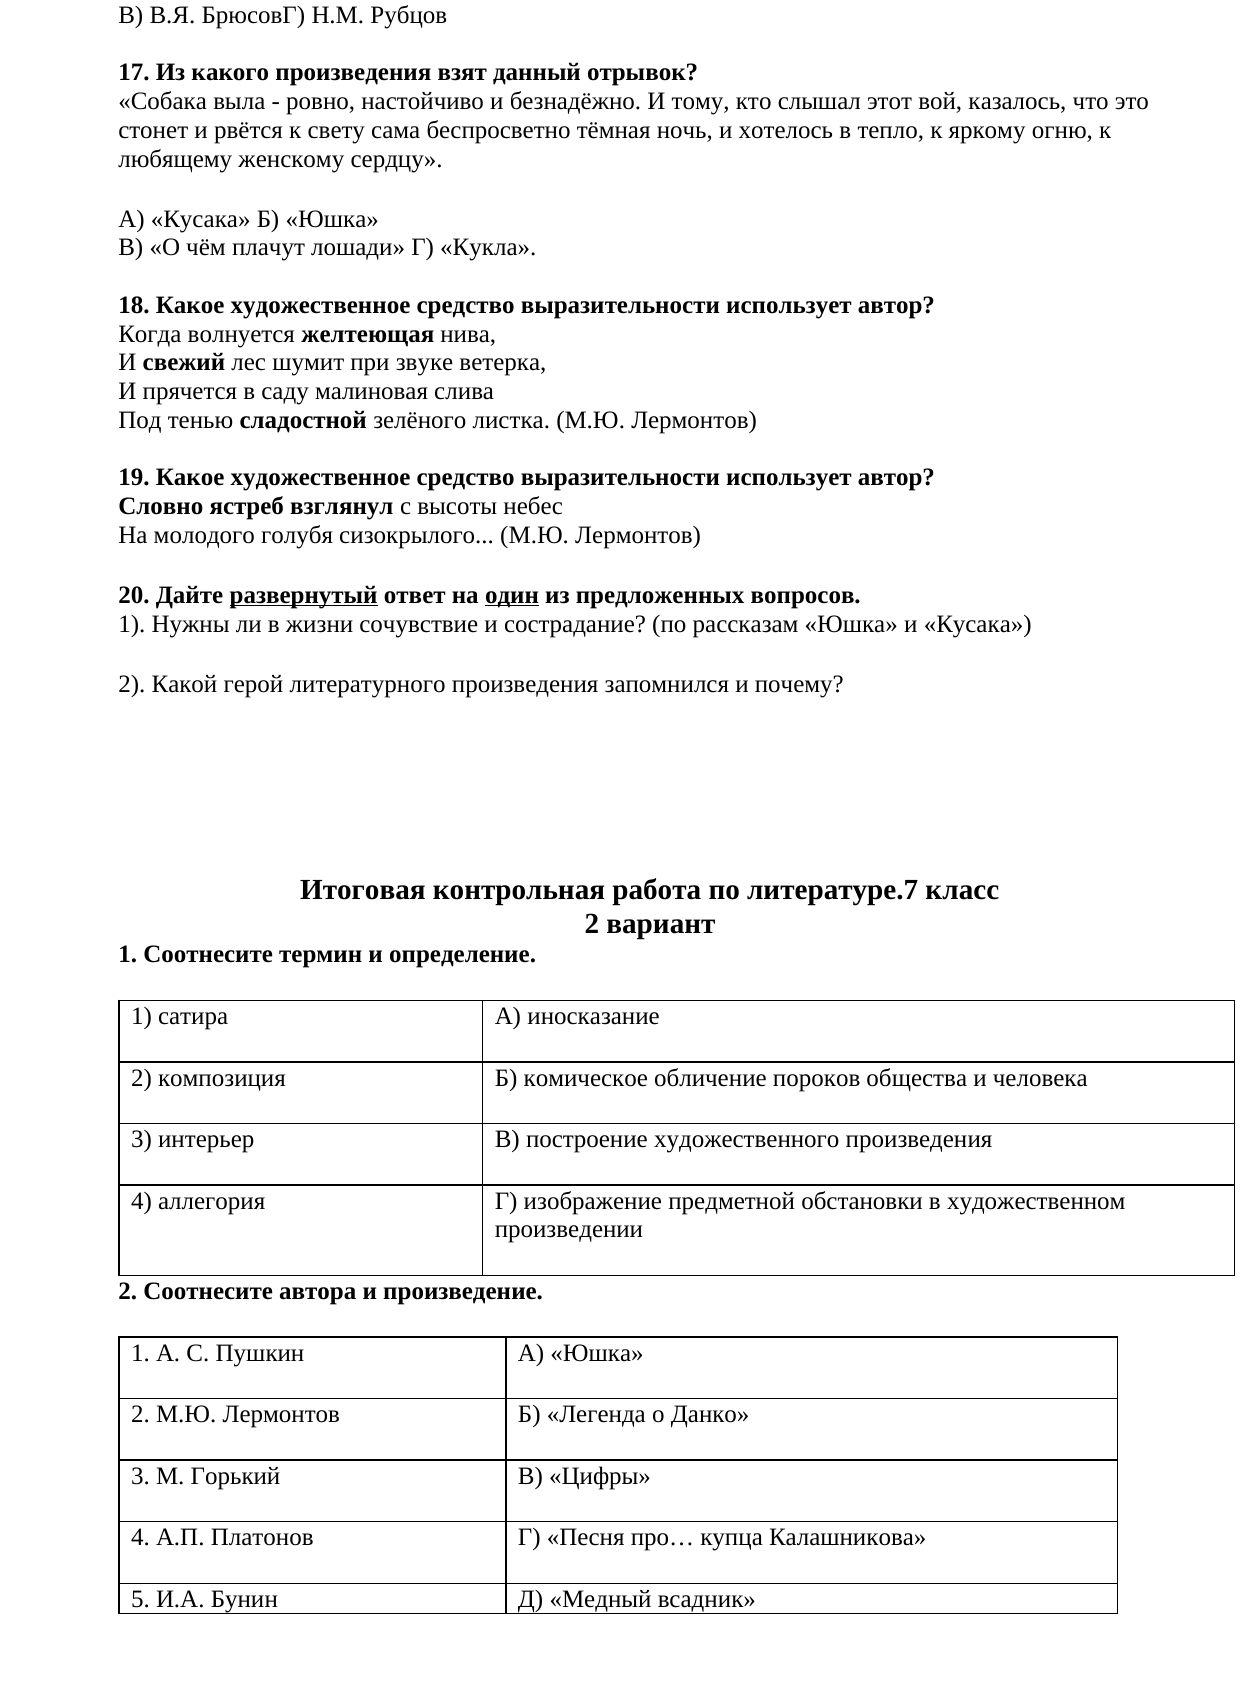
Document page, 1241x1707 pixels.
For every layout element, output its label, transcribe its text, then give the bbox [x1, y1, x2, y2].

table_header А) «Юшка» [507, 1338, 1117, 1398]
text 2. Соотнесите автора и произведение. [118, 1276, 1181, 1305]
text 2). Какой герой литературного произведения запомнился и почему? [118, 669, 1181, 697]
text Когда волнуется желтеющая нива, [118, 319, 1181, 347]
text И прячется в саду малиновая слива [118, 376, 1181, 405]
text Под тенью сладостной зелёного листка. (М.Ю. Лермонтов) [118, 405, 1181, 434]
table_cell Б) комическое обличение пороков общества и человека [483, 1063, 1234, 1123]
table_cell 4. А.П. Платонов [120, 1522, 505, 1582]
text 1). Нужны ли в жизни сочувствие и сострадание? (по рассказам «Юшка» и «Кусака») [118, 609, 1181, 637]
table_cell Б) «Легенда о Данко» [507, 1399, 1117, 1459]
table_header 1. А. С. Пушкин [120, 1338, 505, 1398]
text Итоговая контрольная работа по литературе.7 класс [118, 872, 1181, 906]
table_cell 5. И.А. Бунин [120, 1584, 505, 1613]
text На молодого голубя сизокрылого... (М.Ю. Лермонтов) [118, 520, 1181, 549]
text 1. Соотнесите термин и определение. [118, 939, 1181, 968]
table_cell В) «Цифры» [507, 1461, 1117, 1521]
text И свежий лес шумит при звуке ветерка, [118, 347, 1181, 376]
text В) В.Я. БрюсовГ) Н.М. Рубцов [118, 0, 1181, 29]
table_cell 4) аллегория [120, 1186, 482, 1274]
text 18. Какое художественное средство выразительности использует автор? [118, 290, 1181, 319]
table_cell 2) композиция [120, 1063, 482, 1123]
text В) «О чём плачут лошади» Г) «Кукла». [118, 232, 1181, 261]
text 19. Какое художественное средство выразительности использует автор? [118, 462, 1181, 491]
table_cell 2. М.Ю. Лермонтов [120, 1399, 505, 1459]
text 17. Из какого произведения взят данный отрывок? [118, 57, 1181, 86]
text Словно ястреб взглянул с высоты небес [118, 491, 1181, 520]
table_cell Д) «Медный всадник» [507, 1584, 1117, 1613]
table_header А) иносказание [483, 1001, 1234, 1061]
text 20. Дайте развернутый ответ на один из предложенных вопросов. [118, 580, 1181, 609]
text 2 вариант [118, 906, 1181, 939]
table_cell В) построение художественного произведения [483, 1124, 1234, 1184]
table_cell 3. М. Горький [120, 1461, 505, 1521]
table_cell Г) изображение предметной обстановки в художественном произведении [483, 1186, 1234, 1274]
text «Собака выла - ровно, настойчиво и безнадёжно. И тому, кто слышал этот вой, казалось, что это стонет и рвётся к свету сама беспросветно тёмная ночь, и хотелось в тепло, к яркому огню, к любящему женскому сердцу». [118, 86, 1181, 172]
table_header 1) сатира [120, 1001, 482, 1061]
text А) «Кусака» Б) «Юшка» [118, 204, 1181, 232]
table_cell 3) интерьер [120, 1124, 482, 1184]
table_cell Г) «Песня про… купца Калашникова» [507, 1522, 1117, 1582]
